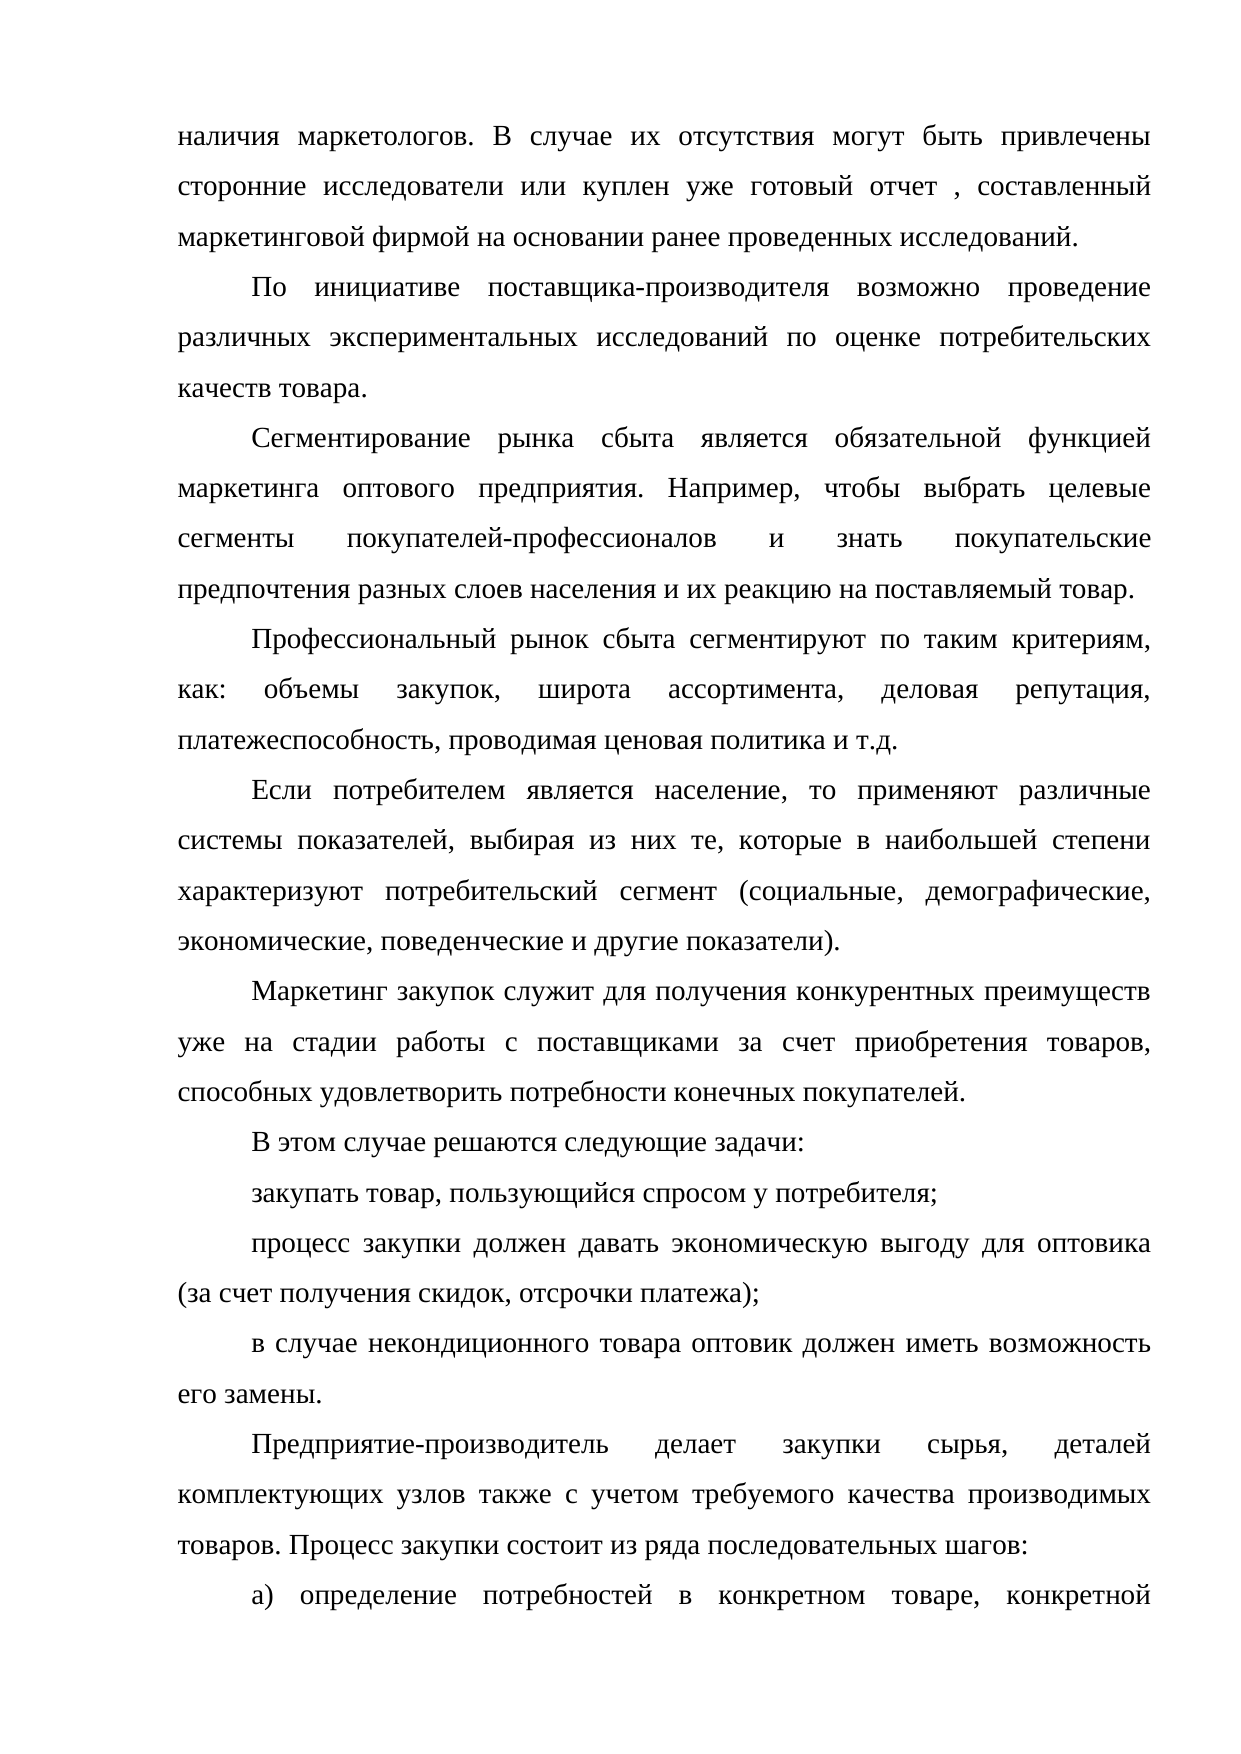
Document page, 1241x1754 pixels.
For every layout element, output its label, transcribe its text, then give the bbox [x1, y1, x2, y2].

text в случае некондиционного товара оптовик должен иметь возможность его замены. [177, 1326, 1152, 1409]
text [177, 1577, 1152, 1611]
text закупать товар, пользующийся спросом у потребителя; [177, 1175, 1152, 1208]
text процесс закупки должен давать экономическую выгоду для оптовика (за счет получения скидок, отсрочки платежа); [177, 1225, 1152, 1309]
text Профессиональный рынок сбыта сегментируют по таким критериям, как: объемы закупок, широта ассортимента, деловая репутация, платежеспособность, проводимая ценовая политика и т.д. [177, 621, 1152, 755]
text По инициативе поставщика-производителя возможно проведение различных экспериментальных исследований по оценке потребительских качеств товара. [177, 269, 1152, 403]
text В этом случае решаются следующие задачи: [177, 1124, 1152, 1158]
text Маркетинг закупок служит для получения конкурентных преимуществ уже на стадии работы с поставщиками за счет приобретения товаров, способных удовлетворить потребности конечных покупателей. [177, 973, 1152, 1108]
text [177, 118, 1152, 252]
text Если потребителем является население, то применяют различные системы показателей, выбирая из них те, которые в наибольшей степени характеризуют потребительский сегмент (социальные, демографические, экономические, поведенческие и другие показатели). [177, 772, 1152, 957]
text Предприятие-производитель делает закупки сырья, деталей комплектующих узлов также с учетом требуемого качества производимых товаров. Процесс закупки состоит из ряда последовательных шагов: [177, 1426, 1152, 1560]
text Сегментирование рынка сбыта является обязательной функцией маркетинга оптового предприятия. Например, чтобы выбрать целевые сегменты покупателей-профессионалов и знать покупательские предпочтения разных слоев населения и их реакцию на поставляемый товар. [177, 420, 1152, 604]
